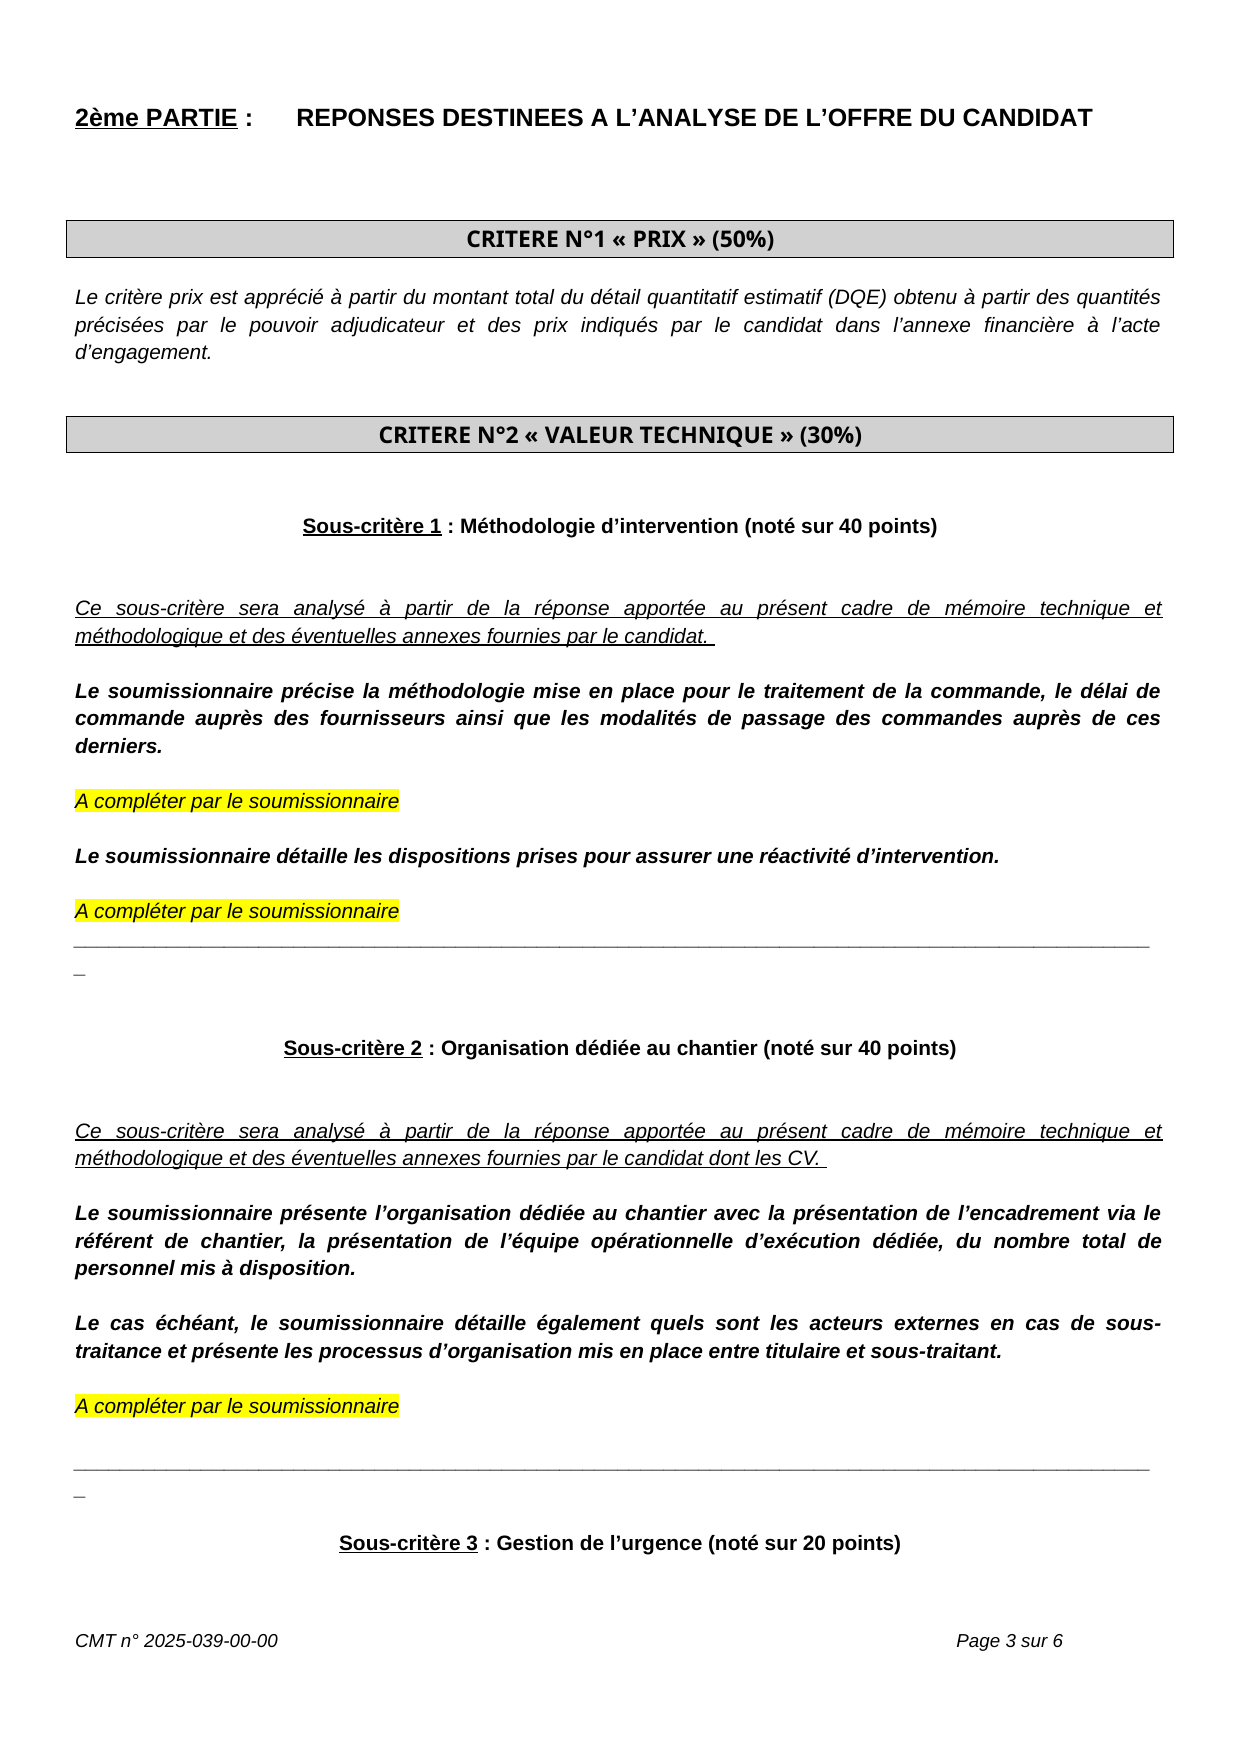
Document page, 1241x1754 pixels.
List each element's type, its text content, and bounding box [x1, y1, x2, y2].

list Ce sous-critère sera analysé à partir de la réponse apportée au présent cadre de mémoire technique et méthodologique et des éventuelles annexes fournies par le candidat. [75, 596, 1165, 647]
list Sous-critère 1 : Méthodologie d’intervention (noté sur 40 points) [75, 513, 1165, 537]
list ______________________________________________________________________________________________ [75, 926, 1165, 977]
list Sous-critère 3 : Gestion de l’urgence (noté sur 20 points) [75, 1531, 1165, 1555]
list Le soumissionnaire précise la méthodologie mise en place pour le traitement de la commande, le délai de commande auprès des fournisseurs ainsi que les modalités de passage des commandes auprès de ces derniers. [75, 678, 1165, 757]
list Le soumissionnaire détaille les dispositions prises pour assurer une réactivité d’intervention. [75, 843, 1165, 867]
list Le soumissionnaire présente l’organisation dédiée au chantier avec la présentation de l’encadrement via le référent de chantier, la présentation de l’équipe opérationnelle d’exécution dédiée, du nombre total de personnel mis à disposition. [75, 1201, 1165, 1280]
list A compléter par le soumissionnaire [75, 788, 1165, 812]
text 2ème PARTIE : REPONSES DESTINEES A L’ANALYSE DE L’OFFRE DU CANDIDAT [75, 102, 1165, 131]
list ______________________________________________________________________________________________ [75, 1448, 1165, 1500]
text CRITERE N°2 « VALEUR TECHNIQUE » (30%) [67, 417, 1173, 452]
list Le cas échéant, le soumissionnaire détaille également quels sont les acteurs externes en cas de sous-traitance et présente les processus d’organisation mis en place entre titulaire et sous-traitant. [75, 1311, 1165, 1362]
list A compléter par le soumissionnaire [75, 898, 1165, 922]
text CRITERE N°1 « PRIX » (50%) [67, 221, 1173, 257]
list Le critère prix est apprécié à partir du montant total du détail quantitatif estimatif (DQE) obtenu à partir des quantités précisées par le pouvoir adjudicateur et des prix indiqués par le candidat dans l’annexe financière à l’acte d’engagement. [75, 285, 1165, 364]
list A compléter par le soumissionnaire [75, 1393, 1165, 1417]
list Sous-critère 2 : Organisation dédiée au chantier (noté sur 40 points) [75, 1036, 1165, 1060]
list Ce sous-critère sera analysé à partir de la réponse apportée au présent cadre de mémoire technique et méthodologique et des éventuelles annexes fournies par le candidat dont les CV. [75, 1118, 1165, 1170]
